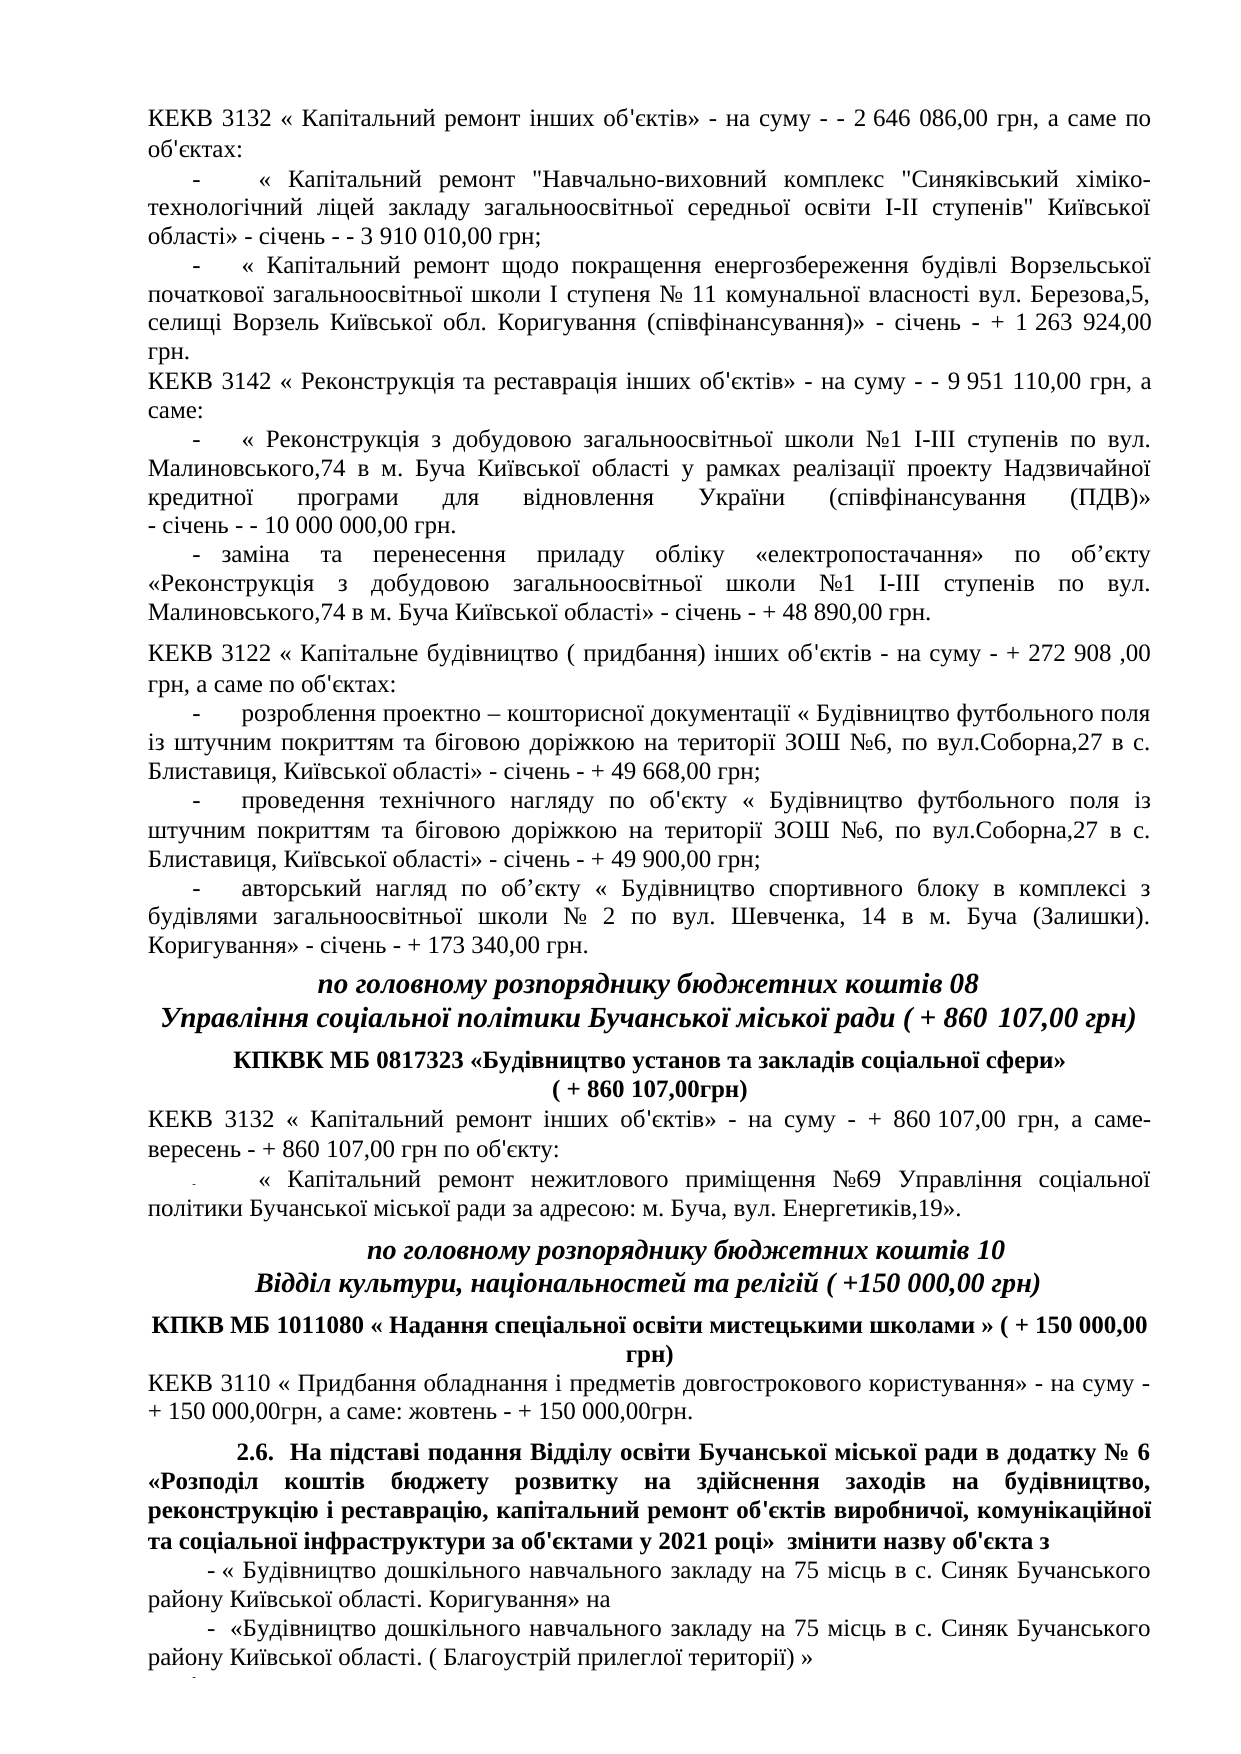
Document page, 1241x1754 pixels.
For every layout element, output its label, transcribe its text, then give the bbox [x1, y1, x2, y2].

list « Реконструкція з добудовою загальноосвітньої школи №1 І-ІІІ ступенів по вул. Малиновського,74 в м. Буча Київської області у рамках реалізації проекту Надзвичайної кредитної програми для відновлення України (співфінансування (ПДВ)» - січень - - 10 000 000,00 грн. [148, 424, 1152, 539]
list КЕКВ 3132 « Капітальний ремонт інших об'єктів» - на суму - + 860 107,00 грн, а саме- вересень - + 860 107,00 грн по об'єкту: [148, 1103, 1152, 1164]
list розроблення проектно – кошторисної документації « Будівництво футбольного поля із штучним покриттям та біговою доріжкою на території ЗОШ №6, по вул.Соборна,27 в с. Блиставиця, Київської області» - січень - + 49 668,00 грн; [148, 698, 1152, 785]
list авторський нагляд по об’єкту « Будівництво спортивного блоку в комплексі з будівлями загальноосвітньої школи № 2 по вул. Шевченка, 14 в м. Буча (Залишки). Коригування» - січень - + 173 340,00 грн. [148, 873, 1152, 959]
list « Капітальний ремонт щодо покращення енергозбереження будівлі Ворзельської початкової загальноосвітньої школи I ступеня № 11 комунальної власності вул. Березова,5, селищі Ворзель Київської обл. Коригування (співфінансування)» - січень - + 1 263 924,00 грн. [148, 250, 1152, 365]
list КЕКВ 3110 « Придбання обладнання і предметів довгострокового користування» - на суму - + 150 000,00грн, а саме: жовтень - + 150 000,00грн. [148, 1368, 1152, 1425]
list «Будівництво дошкільного навчального закладу на 75 місць в с. Синяк Бучанського району Київської області. ( Благоустрій прилеглої території) » [148, 1613, 1152, 1671]
list проведення технічного нагляду по об'єкту « Будівництво футбольного поля із штучним покриттям та біговою доріжкою на території ЗОШ №6, по вул.Соборна,27 в с. Блиставиця, Київської області» - січень - + 49 900,00 грн; [148, 785, 1152, 873]
list « Будівництво дошкільного навчального закладу на 75 місць в с. Синяк Бучанського району Київської області. Коригування» на [148, 1556, 1152, 1613]
list заміна та перенесення приладу обліку «електропостачання» по об’єкту «Реконструкція з добудовою загальноосвітньої школи №1 І-ІІІ ступенів по вул. Малиновського,74 в м. Буча Київської області» - січень - + 48 890,00 грн. [148, 539, 1152, 625]
text КПКВК МБ 0817323 «Будівництво установ та закладів соціальної сфери» ( + 860 107,00грн) [148, 1045, 1152, 1103]
text 2.6. На підставі подання Відділу освіти Бучанської міської ради в додатку № 6 «Розподіл коштів бюджету розвитку на здійснення заходів на будівництво, реконструкцію і реставрацію, капітальний ремонт об'єктів виробничої, комунікаційної та соціальної інфраструктури за об'єктами у 2021 році» змінити назву об'єкта з [148, 1437, 1152, 1556]
text КЕКВ 3132 « Капітальний ремонт інших об'єктів» - на суму - - 2 646 086,00 грн, а саме по об'єктах: [148, 103, 1152, 164]
text Відділ культури, національностей та релігій ( +150 000,00 грн) [148, 1266, 1152, 1298]
text КЕКВ 3142 « Реконструкція та реставрація інших об'єктів» - на суму - - 9 951 110,00 грн, а саме: [148, 365, 1152, 424]
text Управління соціальної політики Бучанської міської ради ( + 860 107,00 грн) [148, 1000, 1152, 1033]
list КПКВ МБ 1011080 « Надання спеціальної освіти мистецькими школами » ( + 150 000,00 грн) [148, 1310, 1152, 1368]
text по головному розпоряднику бюджетних коштів 08 [148, 966, 1152, 1000]
list « Капітальний ремонт "Навчально-виховний комплекс "Синяківський хіміко-технологічний ліцей закладу загальноосвітньої середньої освіти І-ІІ ступенів" Київської області» - січень - - 3 910 010,00 грн; [148, 164, 1152, 250]
text КЕКВ 3122 « Капітальне будівництво ( придбання) інших об'єктів - на суму - + 272 908 ,00 грн, а саме по об'єктах: [148, 637, 1152, 698]
list по головному розпоряднику бюджетних коштів 10 [223, 1233, 1152, 1266]
list « Капітальний ремонт нежитлового приміщення №69 Управління соціальної політики Бучанської міської ради за адресою: м. Буча, вул. Енергетиків,19». [148, 1164, 1152, 1221]
